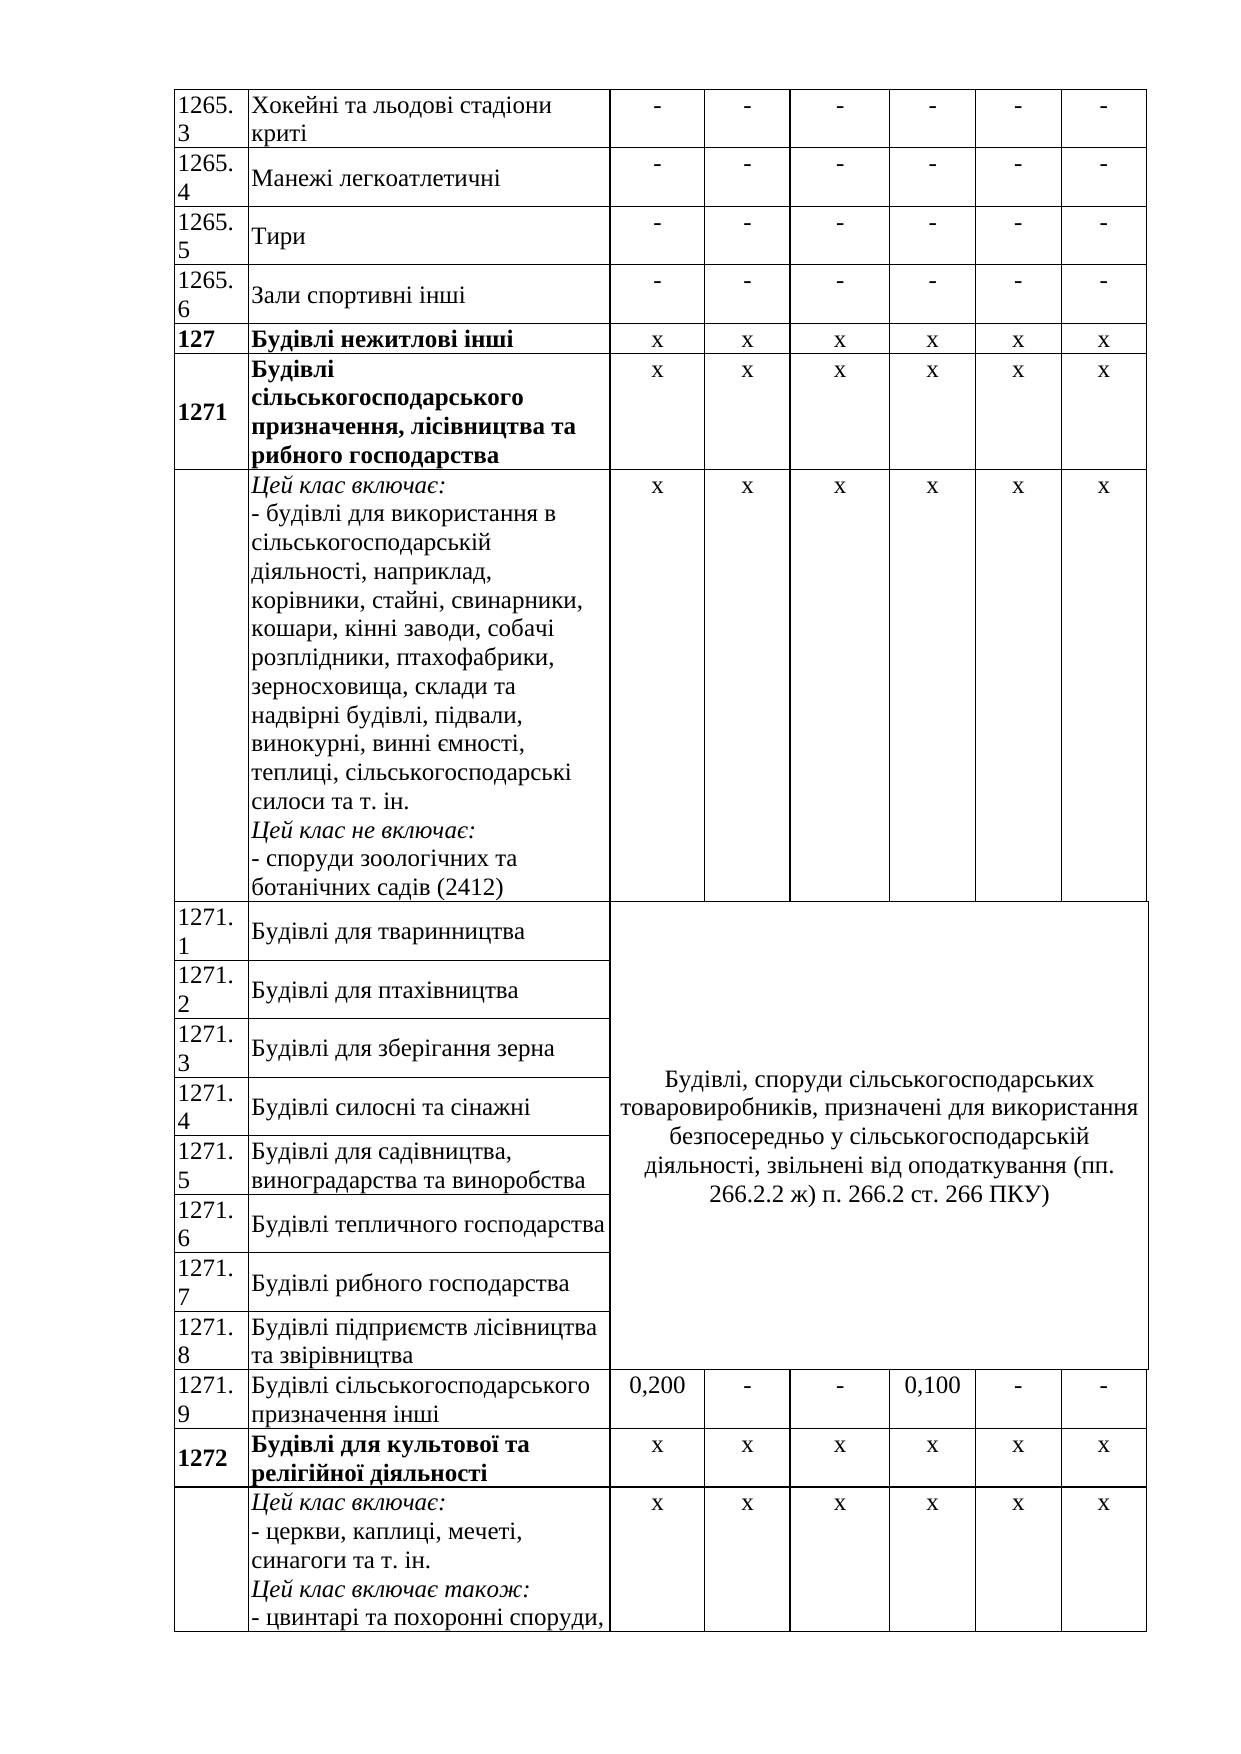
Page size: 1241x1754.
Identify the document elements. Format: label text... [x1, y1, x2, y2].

table_cell - [890, 90, 975, 147]
table_cell - [976, 90, 1061, 147]
table_cell - [976, 265, 1061, 323]
table_cell - [1062, 207, 1146, 264]
table_cell Будівлі сільськогосподарського призначення, лісівництва та рибного господарства [249, 354, 609, 469]
table_cell 1271 [175, 354, 248, 469]
table_cell х [611, 354, 704, 469]
table_cell х [791, 1429, 889, 1486]
table_cell х [890, 324, 975, 353]
table_cell Будівлі рибного господарства [249, 1253, 609, 1311]
table_cell 127 [175, 324, 248, 353]
table_cell 1271.7 [175, 1253, 248, 1311]
table_cell - [705, 148, 789, 206]
table_cell - [705, 1370, 789, 1428]
table_cell - [791, 1370, 889, 1428]
table_cell Будівлі для культової та релігійної діяльності [249, 1429, 609, 1486]
table_cell Хокейні та льодові стадіони криті [249, 90, 609, 147]
table_cell 1271.6 [175, 1195, 248, 1252]
table_cell - [976, 207, 1061, 264]
table_cell Будівлі, споруди сільськогосподарських товаровиробників, призначені для використання безпосередньо у сільськогосподарській діяльності, звільнені від оподаткування (пп. 266.2.2 ж) п. 266.2 ст. 266 ПКУ) [611, 902, 1148, 1369]
table_cell - [791, 207, 889, 264]
table_cell [175, 470, 248, 901]
table_cell - [890, 148, 975, 206]
table_cell - [890, 265, 975, 323]
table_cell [249, 1488, 609, 1631]
table_cell х [1062, 324, 1146, 353]
table_cell Тири [249, 207, 609, 264]
table_cell Будівлі для садівництва, виноградарства та виноробства [249, 1136, 609, 1194]
table_cell х [890, 1488, 975, 1631]
table_cell Будівлі силосні та сінажні [249, 1078, 609, 1135]
table_cell 1271.2 [175, 961, 248, 1018]
table_cell 0,200 [611, 1370, 704, 1428]
table_cell х [976, 324, 1061, 353]
table_cell х [791, 354, 889, 469]
table_cell - [1062, 1370, 1146, 1428]
table_cell - [1062, 90, 1146, 147]
table_cell х [791, 1488, 889, 1631]
table_cell х [1062, 1488, 1146, 1631]
table_cell - [1062, 265, 1146, 323]
table_cell 0,100 [890, 1370, 975, 1428]
table_cell Будівлі підприємств лісівництва та звірівництва [249, 1312, 609, 1369]
table_cell - [705, 265, 789, 323]
table_cell - [705, 207, 789, 264]
table_cell х [611, 324, 704, 353]
table_cell х [890, 1429, 975, 1486]
table_cell 1265.6 [175, 265, 248, 323]
table_cell х [1062, 1429, 1146, 1486]
table_cell Будівлі для тваринництва [249, 902, 609, 959]
table_cell - [611, 90, 704, 147]
table_cell 1265.5 [175, 207, 248, 264]
table_cell 1271.1 [175, 902, 248, 959]
table_cell х [611, 1488, 704, 1631]
table_cell - [611, 207, 704, 264]
table_cell х [791, 324, 889, 353]
table_cell Манежі легкоатлетичні [249, 148, 609, 206]
table_cell х [976, 354, 1061, 469]
table_cell х [976, 1429, 1061, 1486]
table_cell х [705, 1488, 789, 1631]
table_cell х [705, 354, 789, 469]
table_cell 1271.8 [175, 1312, 248, 1369]
table_cell Цей клас включає: - будівлі для використання в сільськогосподарській діяльності, наприклад, корівники, стайні, свинарники, кошари, кінні заводи, собачі розплідники, птахофабрики, зерносховища, склади та надвірні будівлі, підвали, винокурні, винні ємності, теплиці, сільськогосподарські силоси та т. ін. Цей клас не включає: - споруди зоологічних та ботанічних садів (2412) [249, 470, 609, 901]
table_cell 1265.4 [175, 148, 248, 206]
table_cell 1265.3 [175, 90, 248, 147]
table_cell х [705, 324, 789, 353]
table_cell Будівлі сільськогосподарського призначення інші [249, 1370, 609, 1428]
table_cell 1271.3 [175, 1019, 248, 1077]
table_cell х [705, 1429, 789, 1486]
table_cell х [705, 470, 789, 901]
table_cell х [890, 470, 975, 901]
table_cell - [791, 90, 889, 147]
table_cell х [890, 354, 975, 469]
table_cell Будівлі для птахівництва [249, 961, 609, 1018]
table_cell - [791, 265, 889, 323]
table_cell - [705, 90, 789, 147]
table_cell 1272 [175, 1429, 248, 1486]
table_cell 1271.4 [175, 1078, 248, 1135]
table_cell х [611, 1429, 704, 1486]
table_cell - [976, 148, 1061, 206]
table_cell Зали спортивні інші [249, 265, 609, 323]
table_cell - [976, 1370, 1061, 1428]
table_cell х [1062, 470, 1146, 901]
table_cell Будівлі тепличного господарства [249, 1195, 609, 1252]
table_cell Будівлі нежитлові інші [249, 324, 609, 353]
table_cell Будівлі для зберігання зерна [249, 1019, 609, 1077]
table_cell - [791, 148, 889, 206]
table_cell х [1062, 354, 1146, 469]
table_cell х [976, 470, 1061, 901]
table_cell - [890, 207, 975, 264]
table_cell х [976, 1488, 1061, 1631]
table_cell 1271.9 [175, 1370, 248, 1428]
table_cell [175, 1488, 248, 1631]
table_cell 1271.5 [175, 1136, 248, 1194]
table_cell - [611, 265, 704, 323]
table_cell - [1062, 148, 1146, 206]
table_cell - [611, 148, 704, 206]
table_cell х [611, 470, 704, 901]
table_cell х [791, 470, 889, 901]
